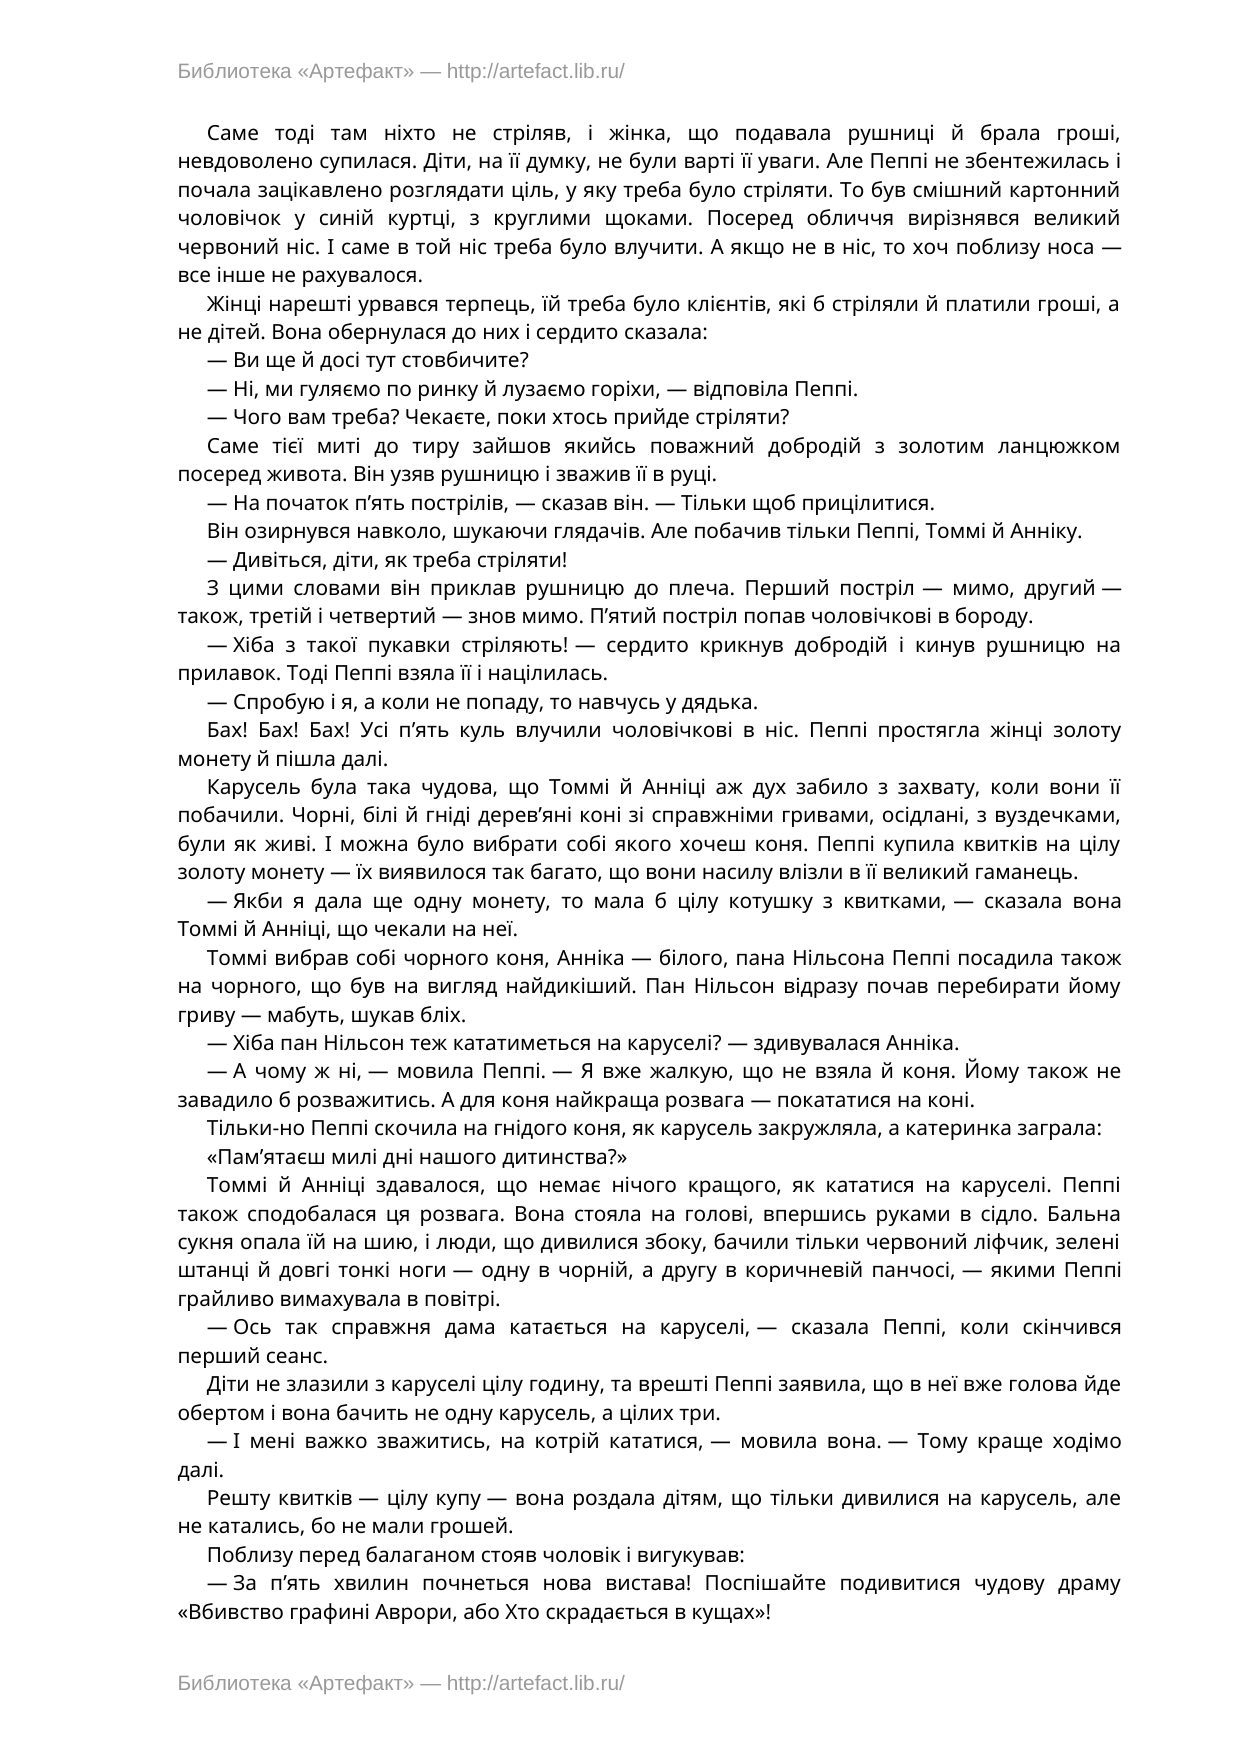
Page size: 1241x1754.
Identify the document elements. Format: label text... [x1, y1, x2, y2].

text Жінці нарешті урвався терпець, їй треба було клієнтів, які б стріляли й платили гроші, а не дітей. Вона обернулася до них і сердито сказала: [177, 289, 1122, 346]
text Діти не злазили з каруселі цілу годину, та врешті Пеппі заявила, що в неї вже голова йде обертом і вона бачить не одну карусель, а цілих три. [177, 1369, 1122, 1426]
text Бах! Бах! Бах! Усі п’ять куль влучили чоловічкові в ніс. Пеппі простягла жінці золоту монету й пішла далі. [177, 715, 1122, 772]
text — Спробую і я, а коли не попаду, то навчусь у дядька. [177, 687, 1122, 715]
text Решту квитків — цілу купу — вона роздала дітям, що тільки дивилися на карусель, але не катались, бо не мали грошей. [177, 1483, 1122, 1540]
text З цими словами він приклав рушницю до плеча. Перший постріл — мимо, другий — також, третій і четвертий — знов мимо. П’ятий постріл попав чоловічкові в бороду. [177, 573, 1122, 630]
text — Хіба з такої пукавки стріляють! — сердито крикнув добродій і кинув рушницю на прилавок. Тоді Пеппі взяла її і націлилась. [177, 630, 1122, 687]
text Карусель була така чудова, що Томмі й Анніці аж дух забило з захвату, коли вони її побачили. Чорні, білі й гніді дерев’яні коні зі справжніми гривами, осідлані, з вуздечками, були як живі. І можна було вибрати собі якого хочеш коня. Пеппі купила квитків на цілу золоту монету — їх виявилося так багато, що вони насилу влізли в її великий гаманець. [177, 772, 1122, 886]
text Він озирнувся навколо, шукаючи глядачів. Але побачив тільки Пеппі, Томмі й Анніку. [177, 516, 1122, 545]
text — Ні, ми гуляємо по ринку й лузаємо горіхи, — відповіла Пеппі. [177, 374, 1122, 402]
text — Ви ще й досі тут стовбичите? [177, 346, 1122, 374]
text Саме тоді там ніхто не стріляв, і жінка, що подавала рушниці й брала гроші, невдоволено супилася. Діти, на її думку, не були варті її уваги. Але Пеппі не збентежилась і почала зацікавлено розглядати ціль, у яку треба було стріляти. То був смішний картонний чоловічок у синій куртці, з круглими щоками. Посеред обличчя вирізнявся великий червоний ніс. І саме в той ніс треба було влучити. А якщо не в ніс, то хоч поблизу носа — все інше не рахувалося. [177, 118, 1122, 289]
text — Чого вам треба? Чекаєте, поки хтось прийде стріляти? [177, 402, 1122, 431]
text — Ось так справжня дама катається на каруселі, — сказала Пеппі, коли скінчився перший сеанс. [177, 1312, 1122, 1369]
text — І мені важко зважитись, на котрій кататися, — мовила вона. — Тому краще ходімо далі. [177, 1426, 1122, 1483]
text «Пам’ятаєш милі дні нашого дитинства?» [177, 1142, 1122, 1170]
text — А чому ж ні, — мовила Пеппі. — Я вже жалкую, що не взяла й коня. Йому також не завадило б розважитись. А для коня найкраща розвага — покататися на коні. [177, 1057, 1122, 1113]
text — Дивіться, діти, як треба стріляти! [177, 545, 1122, 573]
text — На початок п’ять пострілів, — сказав він. — Тільки щоб прицілитися. [177, 488, 1122, 516]
text Саме тієї миті до тиру зайшов якийсь поважний добродій з золотим ланцюжком посеред живота. Він узяв рушницю і зважив її в руці. [177, 431, 1122, 488]
text Поблизу перед балаганом стояв чоловік і вигукував: [177, 1540, 1122, 1568]
text Томмі й Анніці здавалося, що немає нічого кращого, як кататися на каруселі. Пеппі також сподобалася ця розвага. Вона стояла на голові, впершись руками в сідло. Бальна сукня опала їй на шию, і люди, що дивилися збоку, бачили тільки червоний ліфчик, зелені штанці й довгі тонкі ноги — одну в чорній, а другу в коричневій панчосі, — якими Пеппі грайливо вимахувала в повітрі. [177, 1170, 1122, 1312]
text — Хіба пан Нільсон теж кататиметься на каруселі? — здивувалася Анніка. [177, 1028, 1122, 1057]
text Тільки-но Пеппі скочила на гнідого коня, як карусель закружляла, а катеринка заграла: [177, 1113, 1122, 1142]
text — За п’ять хвилин почнеться нова вистава! Поспішайте подивитися чудову драму «Вбивство графині Аврори, або Хто скрадається в кущах»! [177, 1568, 1122, 1625]
text — Якби я дала ще одну монету, то мала б цілу котушку з квитками, — сказала вона Томмі й Анніці, що чекали на неї. [177, 886, 1122, 943]
text Томмі вибрав собі чорного коня, Анніка — білого, пана Нільсона Пеппі посадила також на чорного, що був на вигляд найдикіший. Пан Нільсон відразу почав перебирати йому гриву — мабуть, шукав бліх. [177, 943, 1122, 1028]
